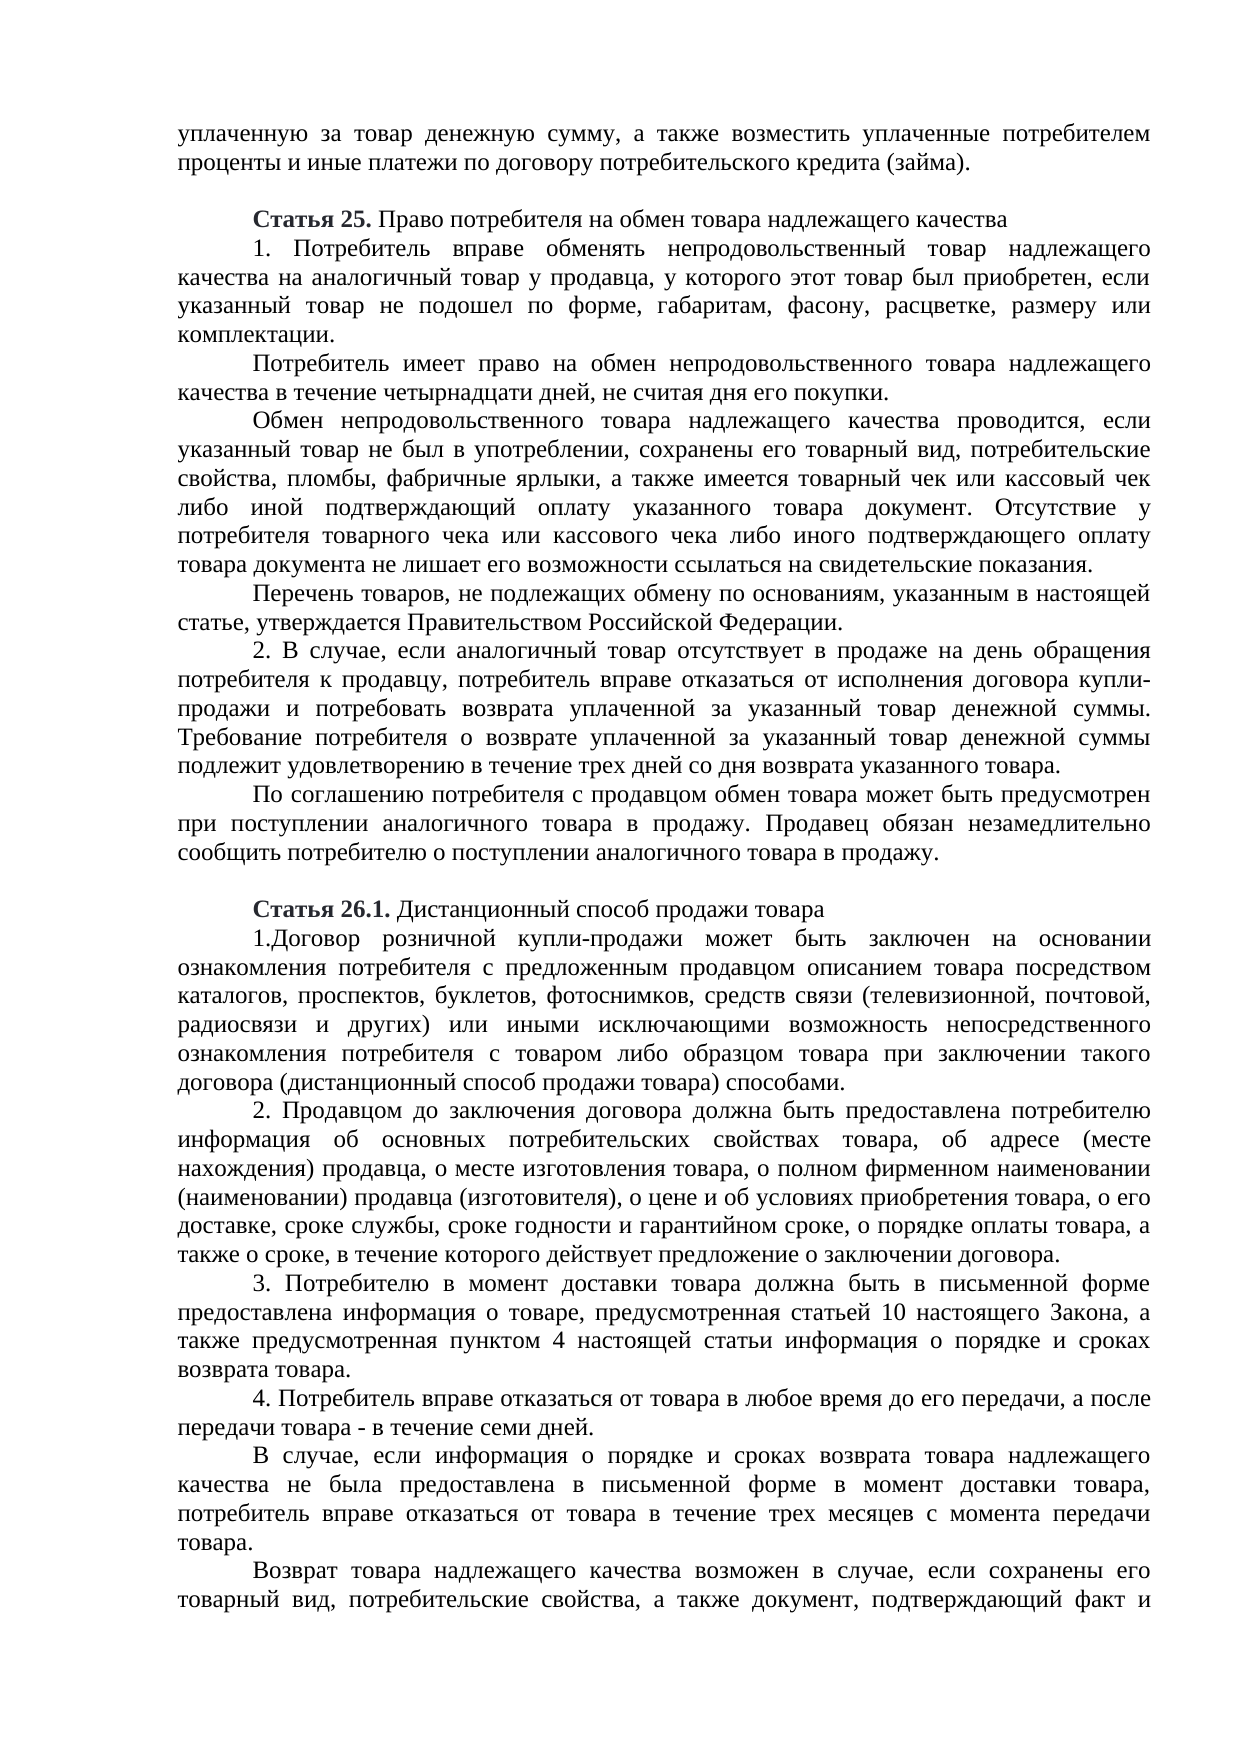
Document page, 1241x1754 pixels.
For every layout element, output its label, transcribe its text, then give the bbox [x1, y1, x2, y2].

text В случае, если информация о порядке и сроках возврата товара надлежащего качества не была предоставлена в письменной форме в момент доставки товара, потребитель вправе отказаться от товара в течение трех месяцев с момента передачи товара. [177, 1441, 1152, 1556]
text 1. Потребитель вправе обменять непродовольственный товар надлежащего качества на аналогичный товар у продавца, у которого этот товар был приобретен, если указанный товар не подошел по форме, габаритам, фасону, расцветке, размеру или комплектации. [177, 233, 1152, 348]
text 3. Потребителю в момент доставки товара должна быть в письменной форме предоставлена информация о товаре, предусмотренная статьей 10 настоящего Закона, а также предусмотренная пунктом 4 настоящей статьи информация о порядке и сроках возврата товара. [177, 1268, 1152, 1383]
text Обмен непродовольственного товара надлежащего качества проводится, если указанный товар не был в употреблении, сохранены его товарный вид, потребительские свойства, пломбы, фабричные ярлыки, а также имеется товарный чек или кассовый чек либо иной подтверждающий оплату указанного товара документ. Отсутствие у потребителя товарного чека или кассового чека либо иного подтверждающего оплату товара документа не лишает его возможности ссылаться на свидетельские показания. [177, 406, 1152, 578]
text Статья 26.1. Дистанционный способ продажи товара [252, 894, 1152, 923]
text 4. Потребитель вправе отказаться от товара в любое время до его передачи, а после передачи товара - в течение семи дней. [177, 1383, 1152, 1441]
text Статья 25. Право потребителя на обмен товара надлежащего качества [252, 204, 1152, 233]
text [177, 118, 1152, 176]
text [177, 1556, 1152, 1613]
text Перечень товаров, не подлежащих обмену по основаниям, указанным в настоящей статье, утверждается Правительством Российской Федерации. [177, 578, 1152, 636]
text По соглашению потребителя с продавцом обмен товара может быть предусмотрен при поступлении аналогичного товара в продажу. Продавец обязан незамедлительно сообщить потребителю о поступлении аналогичного товара в продажу. [177, 779, 1152, 866]
text 2. В случае, если аналогичный товар отсутствует в продаже на день обращения потребителя к продавцу, потребитель вправе отказаться от исполнения договора купли-продажи и потребовать возврата уплаченной за указанный товар денежной суммы. Требование потребителя о возврате уплаченной за указанный товар денежной суммы подлежит удовлетворению в течение трех дней со дня возврата указанного товара. [177, 636, 1152, 779]
text 2. Продавцом до заключения договора должна быть предоставлена потребителю информация об основных потребительских свойствах товара, об адресе (месте нахождения) продавца, о месте изготовления товара, о полном фирменном наименовании (наименовании) продавца (изготовителя), о цене и об условиях приобретения товара, о его доставке, сроке службы, сроке годности и гарантийном сроке, о порядке оплаты товара, а также о сроке, в течение которого действует предложение о заключении договора. [177, 1096, 1152, 1268]
text Потребитель имеет право на обмен непродовольственного товара надлежащего качества в течение четырнадцати дней, не считая дня его покупки. [177, 348, 1152, 406]
text 1.Договор розничной купли-продажи может быть заключен на основании ознакомления потребителя с предложенным продавцом описанием товара посредством каталогов, проспектов, буклетов, фотоснимков, средств связи (телевизионной, почтовой, радиосвязи и других) или иными исключающими возможность непосредственного ознакомления потребителя с товаром либо образцом товара при заключении такого договора (дистанционный способ продажи товара) способами. [177, 923, 1152, 1096]
